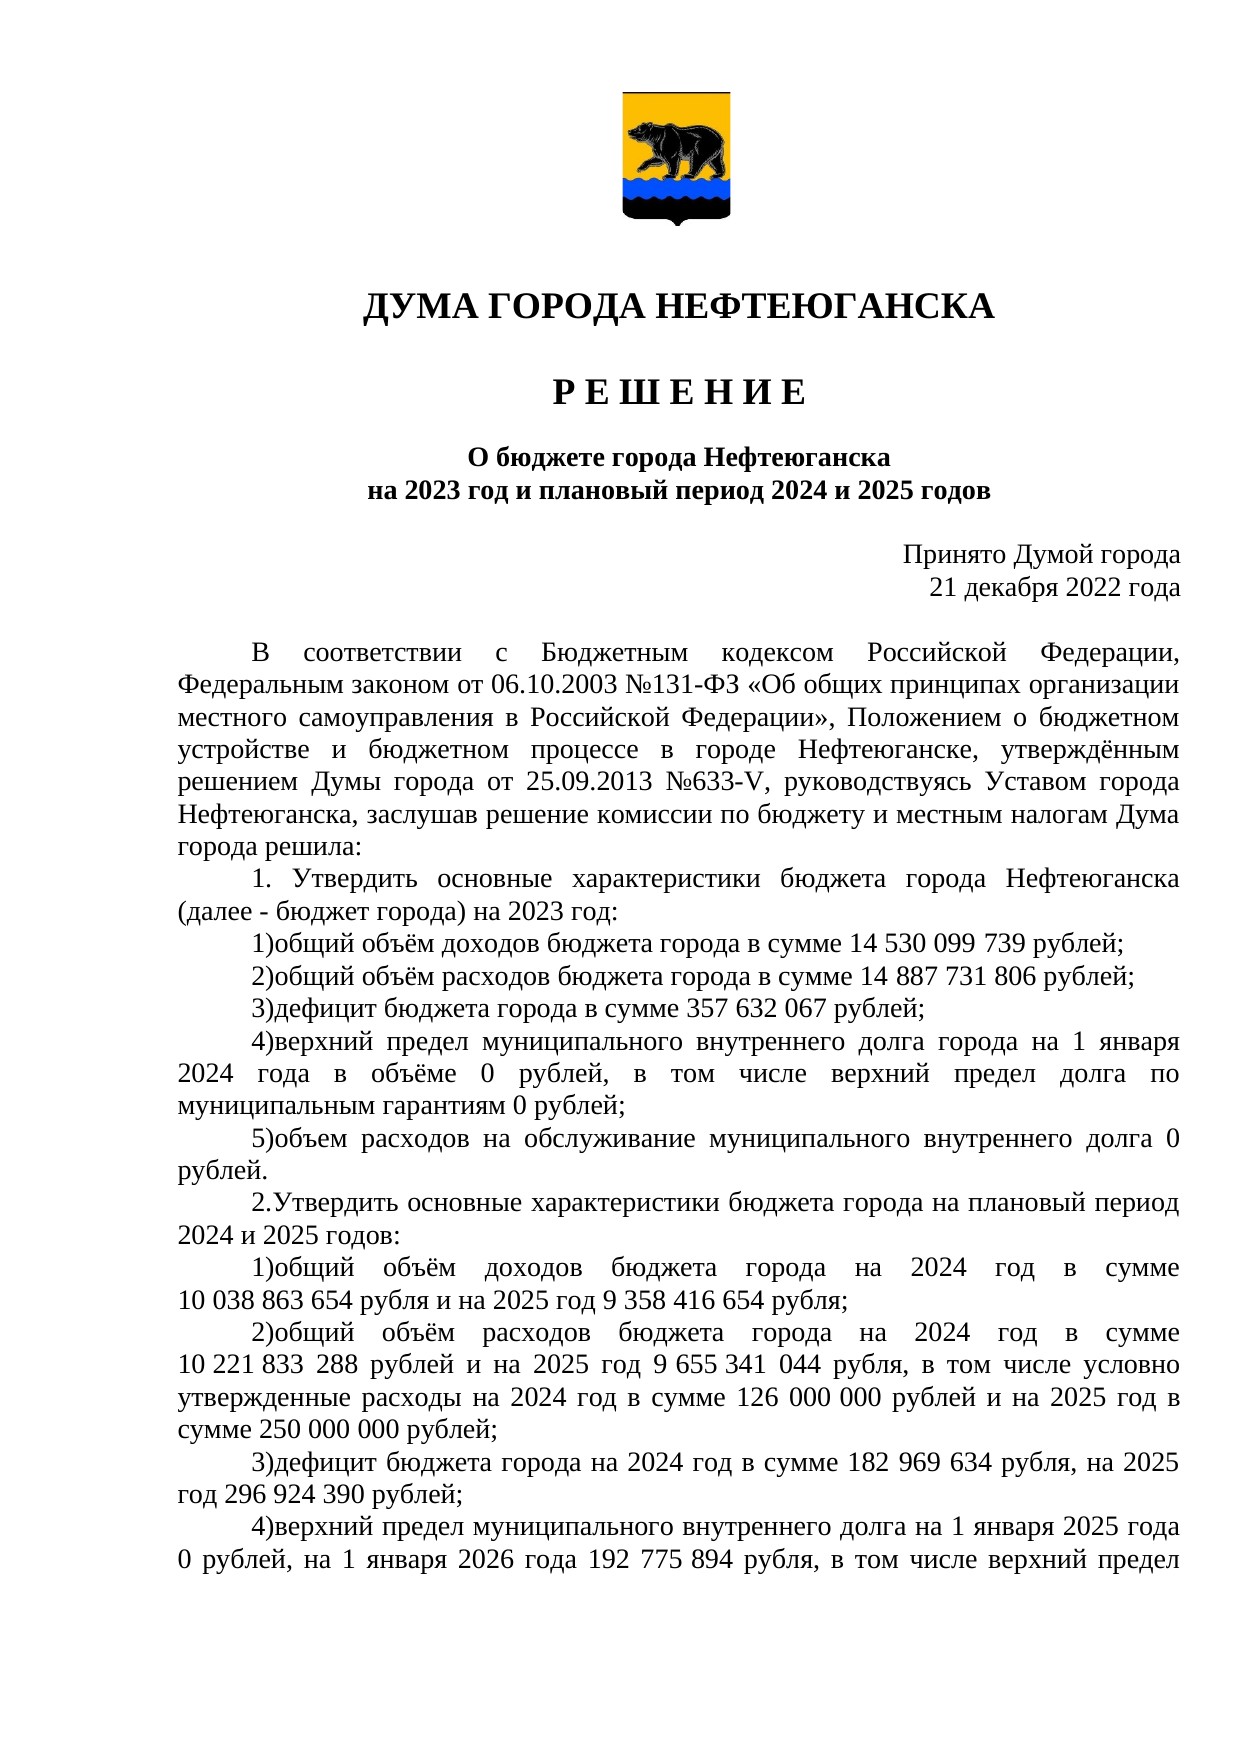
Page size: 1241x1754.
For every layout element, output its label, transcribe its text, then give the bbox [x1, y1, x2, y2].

text Принято Думой города [177, 538, 1181, 570]
text 1)общий объём доходов бюджета города в сумме 14 530 099 739 рублей; [177, 926, 1181, 959]
text на 2023 год и плановый период 2024 и 2025 годов [177, 473, 1181, 505]
text В соответствии с Бюджетным кодексом Российской Федерации, Федеральным законом от 06.10.2003 №131-ФЗ «Об общих принципах организации местного самоуправления в Российской Федерации», Положением о бюджетном устройстве и бюджетном процессе в городе Нефтеюганске, утверждённым решением Думы города от 25.09.2013 №633-V, руководствуясь Уставом города Нефтеюганска, заслушав решение комиссии по бюджету и местным налогам Дума города решила: [177, 635, 1181, 862]
text 2.Утвердить основные характеристики бюджета города на плановый период 2024 и 2025 годов: [177, 1186, 1181, 1250]
text 5)объем расходов на обслуживание муниципального внутреннего долга 0 рублей. [177, 1121, 1181, 1186]
text 2)общий объём расходов бюджета города на 2024 год в сумме 10 221 833 288 рублей и на 2025 год 9 655 341 044 рубля, в том числе условно утвержденные расходы на 2024 год в сумме 126 000 000 рублей и на 2025 год в сумме 250 000 000 рублей; [177, 1315, 1181, 1445]
text ДУМА ГОРОДА НЕФТЕЮГАНСКА [177, 283, 1181, 326]
text 2)общий объём расходов бюджета города в сумме 14 887 731 806 рублей; [177, 959, 1181, 991]
text 3)дефицит бюджета города на 2024 год в сумме 182 969 634 рубля, на 2025 год 296 924 390 рублей; [177, 1445, 1181, 1509]
picture [621, 92, 731, 224]
text 4)верхний предел муниципального внутреннего долга города на 1 января 2024 года в объёме 0 рублей, в том числе верхний предел долга по муниципальным гарантиям 0 рублей; [177, 1023, 1181, 1121]
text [177, 1509, 1181, 1574]
text 21 декабря 2022 года [177, 570, 1181, 602]
text 3)дефицит бюджета города в сумме 357 632 067 рублей; [177, 991, 1181, 1023]
text Р Е Ш Е Н И Е [177, 369, 1181, 412]
text О бюджете города Нефтеюганска [177, 440, 1181, 473]
text 1. Утвердить основные характеристики бюджета города Нефтеюганска (далее - бюджет города) на 2023 год: [177, 862, 1181, 926]
text 1)общий объём доходов бюджета города на 2024 год в сумме 10 038 863 654 рубля и на 2025 год 9 358 416 654 рубля; [177, 1250, 1181, 1315]
